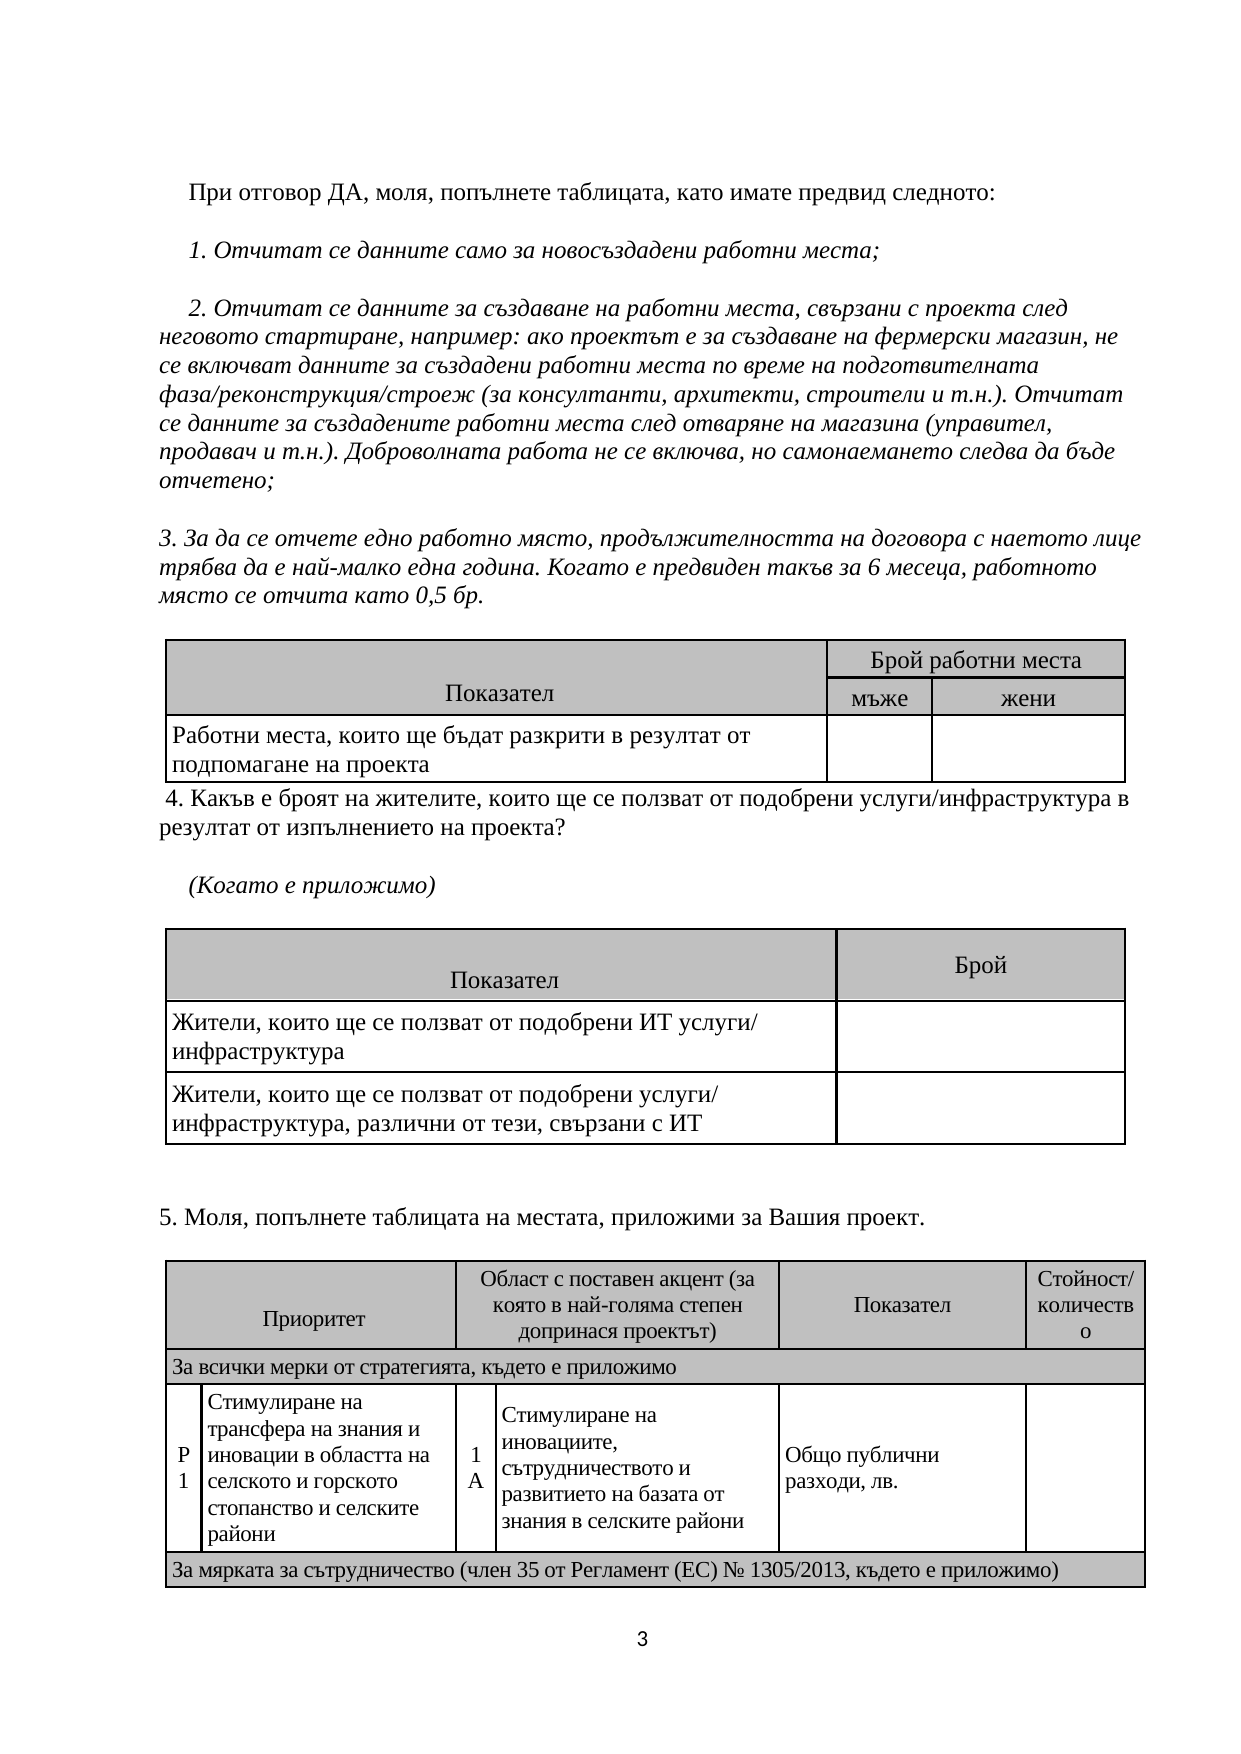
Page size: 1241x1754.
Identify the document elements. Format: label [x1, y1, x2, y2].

table_header [148, 148, 1157, 1588]
